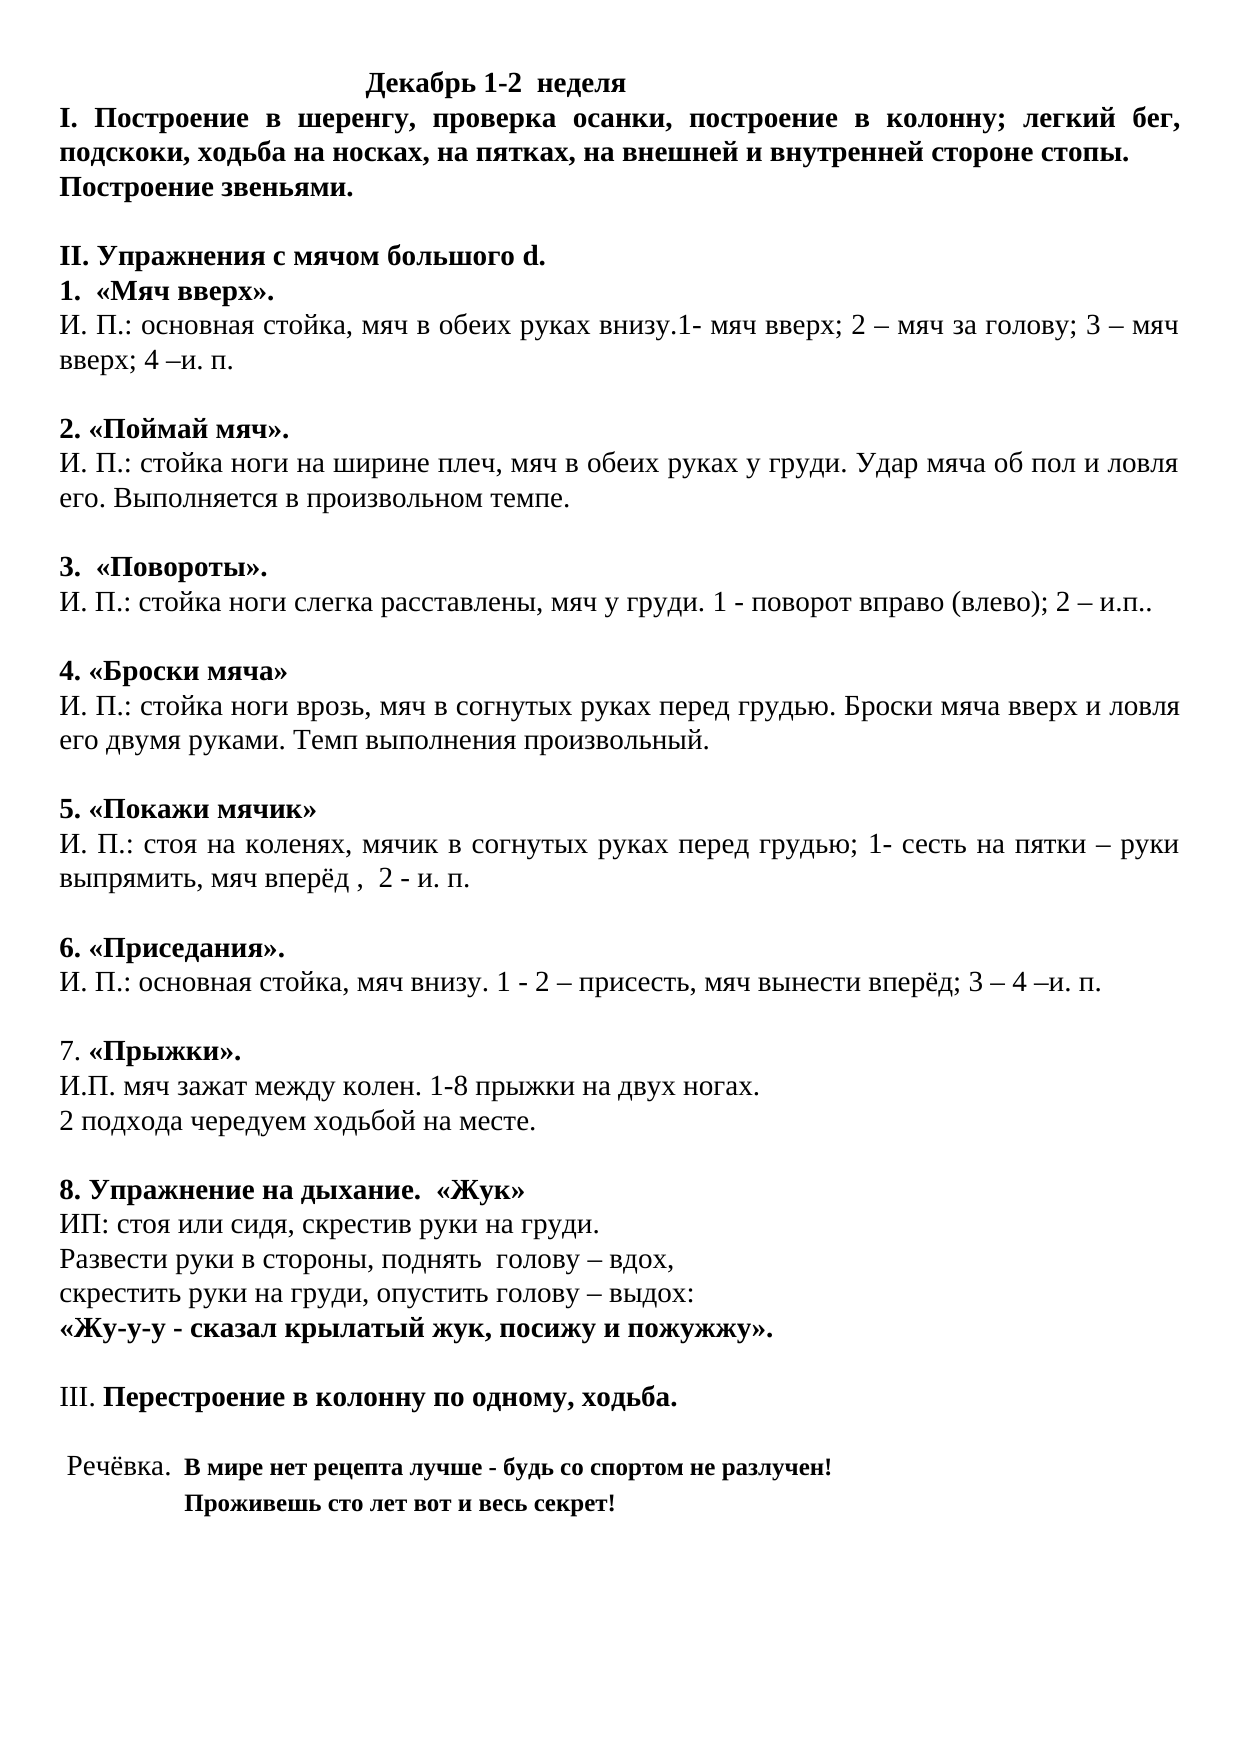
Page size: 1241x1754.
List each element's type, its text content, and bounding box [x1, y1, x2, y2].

text Речёвка. В мире нет рецепта лучше - будь со спортом не разлучен! [59, 1447, 1181, 1482]
text 6. «Приседания». [59, 929, 1181, 963]
text 8. Упражнение на дыхание. «Жук» [59, 1171, 1181, 1205]
text Проживешь сто лет вот и весь секрет! [59, 1482, 1181, 1517]
text И. П.: стоя на коленях, мячик в согнутых руках перед грудью; 1- сесть на пятки – руки выпрямить, мяч вперёд , 2 - и. п. [59, 825, 1181, 894]
text И. П.: стойка ноги врозь, мяч в согнутых руках перед грудью. Броски мяча вверх и ловля его двумя руками. Темп выполнения произвольный. [59, 687, 1181, 756]
text I. Построение в шеренгу, проверка осанки, построение в колонну; легкий бег, подскоки, ходьба на носках, на пятках, на внешней и внутренней стороне стопы. [59, 99, 1181, 168]
text Развести руки в стороны, поднять голову – вдох, [59, 1240, 1181, 1274]
text И. П.: стойка ноги слегка расставлены, мяч у груди. 1 - поворот вправо (влево); 2 – и.п.. [59, 583, 1181, 617]
text 2 подхода чередуем ходьбой на месте. [59, 1102, 1181, 1136]
text И. П.: стойка ноги на ширине плеч, мяч в обеих руках у груди. Удар мяча об пол и ловля его. Выполняется в произвольном темпе. [59, 444, 1181, 514]
text III. Перестроение в колонну по одному, ходьба. [59, 1378, 1181, 1413]
text скрестить руки на груди, опустить голову – выдох: [59, 1274, 1181, 1309]
text Декабрь 1-2 неделя [59, 64, 1181, 99]
text И. П.: основная стойка, мяч внизу. 1 - 2 – присесть, мяч вынести вперёд; 3 – 4 –и. п. [59, 963, 1181, 998]
text 7. «Прыжки». [59, 1032, 1181, 1067]
text II. Упражнения с мячом большого d. [59, 237, 1181, 272]
text И.П. мяч зажат между колен. 1-8 прыжки на двух ногах. [59, 1067, 1181, 1102]
text 4. «Броски мяча» [59, 652, 1181, 687]
text 5. «Покажи мячик» [59, 790, 1181, 825]
text И. П.: основная стойка, мяч в обеих руках внизу.1- мяч вверх; 2 – мяч за голову; 3 – мяч вверх; 4 –и. п. [59, 306, 1181, 375]
text Построение звеньями. [59, 168, 1181, 202]
text ИП: стоя или сидя, скрестив руки на груди. [59, 1205, 1181, 1240]
text 3. «Повороты». [59, 548, 1181, 583]
text 2. «Поймай мяч». [59, 410, 1181, 444]
text 1. «Мяч вверх». [59, 272, 1181, 306]
text «Жу-у-у - сказал крылатый жук, посижу и пожужжу». [59, 1309, 1181, 1344]
